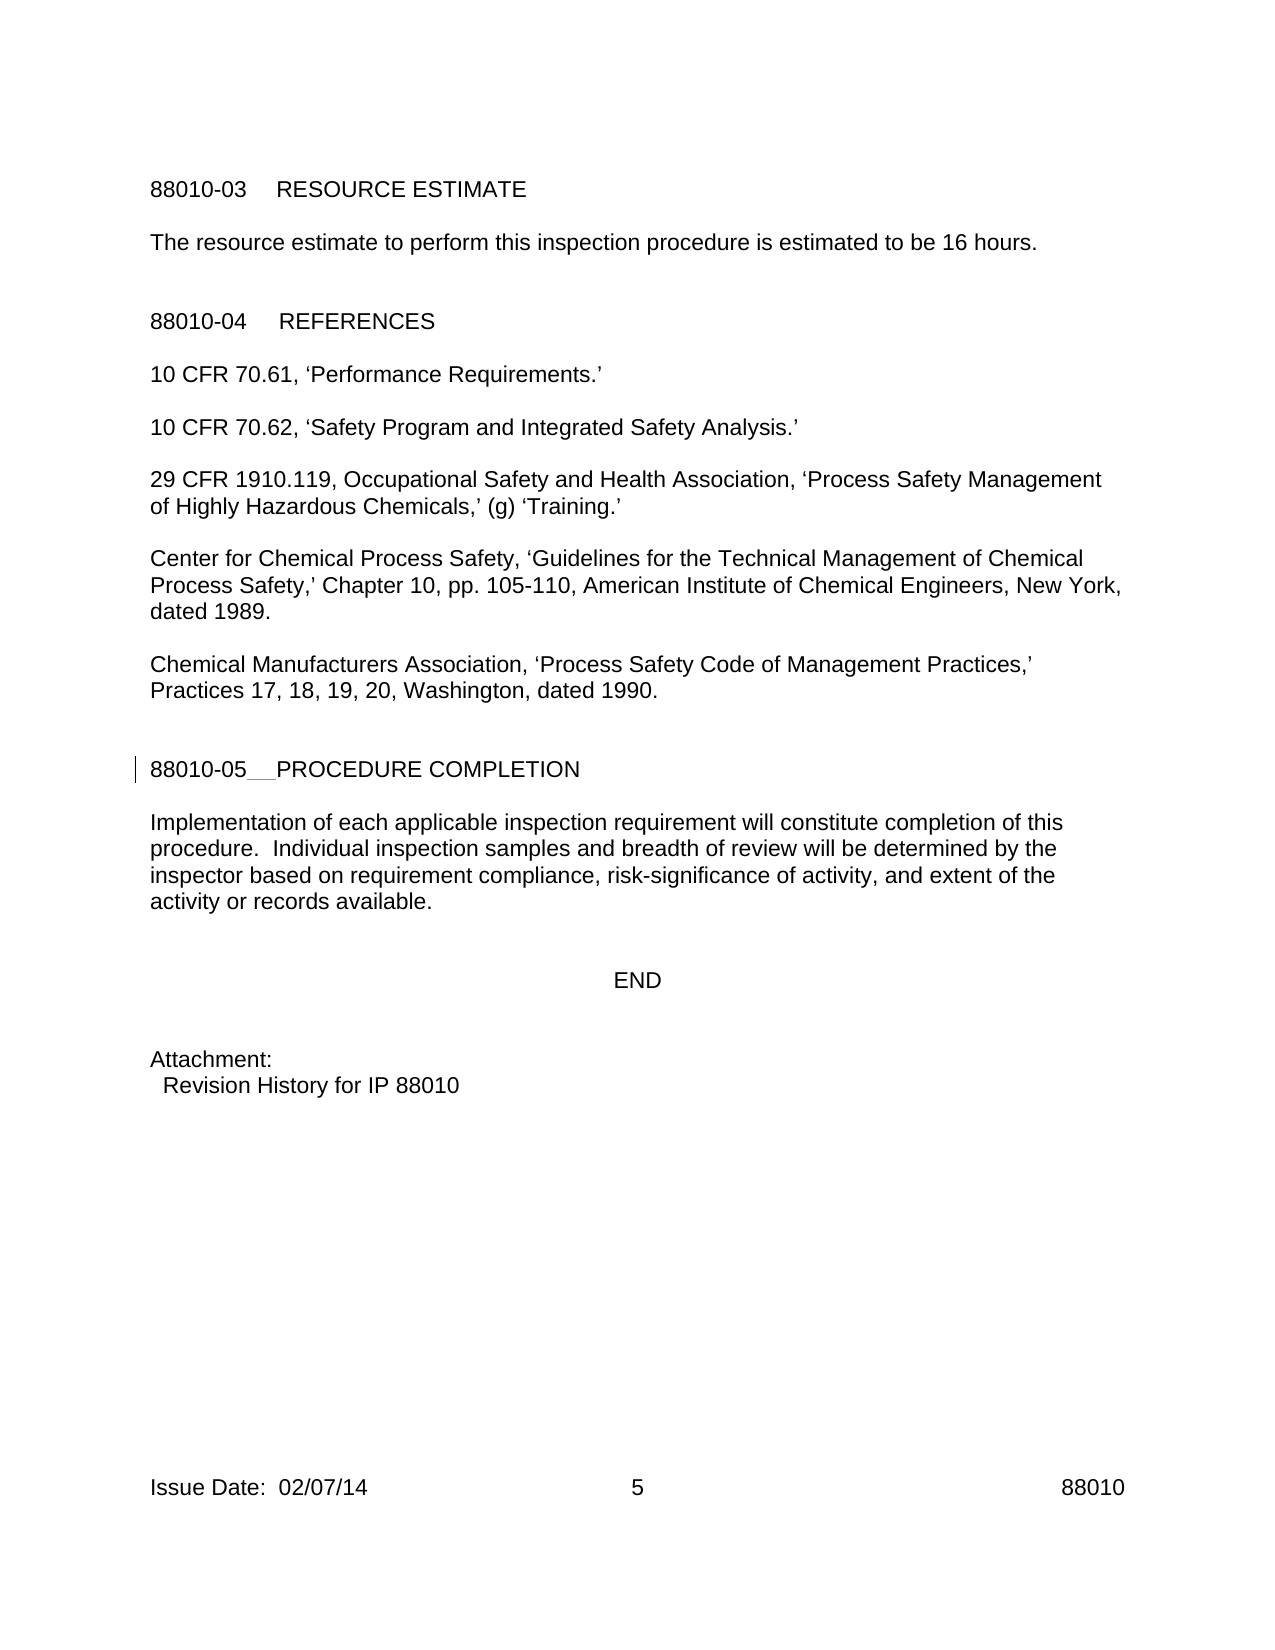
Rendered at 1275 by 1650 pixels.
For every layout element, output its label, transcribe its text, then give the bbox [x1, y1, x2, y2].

text Attachment: [150, 1046, 1125, 1072]
text Revision History for IP 88010 [150, 1072, 1125, 1099]
text 10 CFR 70.62, ‘Safety Program and Integrated Safety Analysis.’ [150, 413, 1125, 440]
text 88010-03 RESOURCE ESTIMATE [150, 176, 1125, 203]
text The resource estimate to perform this inspection procedure is estimated to be 16 hours. [150, 229, 1125, 255]
text Chemical Manufacturers Association, ‘Process Safety Code of Management Practices,’ Practices 17, 18, 19, 20, Washington, dated 1990. [150, 651, 1125, 703]
text 88010-04 REFERENCES [150, 308, 1125, 334]
text 29 CFR 1910.119, Occupational Safety and Health Association, ‘Process Safety Management of Highly Hazardous Chemicals,’ (g) ‘Training.’ [150, 466, 1125, 519]
text Implementation of each applicable inspection requirement will constitute completion of this procedure. Individual inspection samples and breadth of review will be determined by the inspector based on requirement compliance, risk-significance of activity, and extent of the activity or records available. [150, 809, 1125, 914]
text 10 CFR 70.61, ‘Performance Requirements.’ [150, 361, 1125, 387]
text 88010-05PROCEDURE COMPLETION [150, 756, 1125, 782]
text Center for Chemical Process Safety, ‘Guidelines for the Technical Management of Chemical Process Safety,’ Chapter 10, pp. 105-110, American Institute of Chemical Engineers, New York, dated 1989. [150, 545, 1125, 624]
text END [150, 967, 1125, 993]
